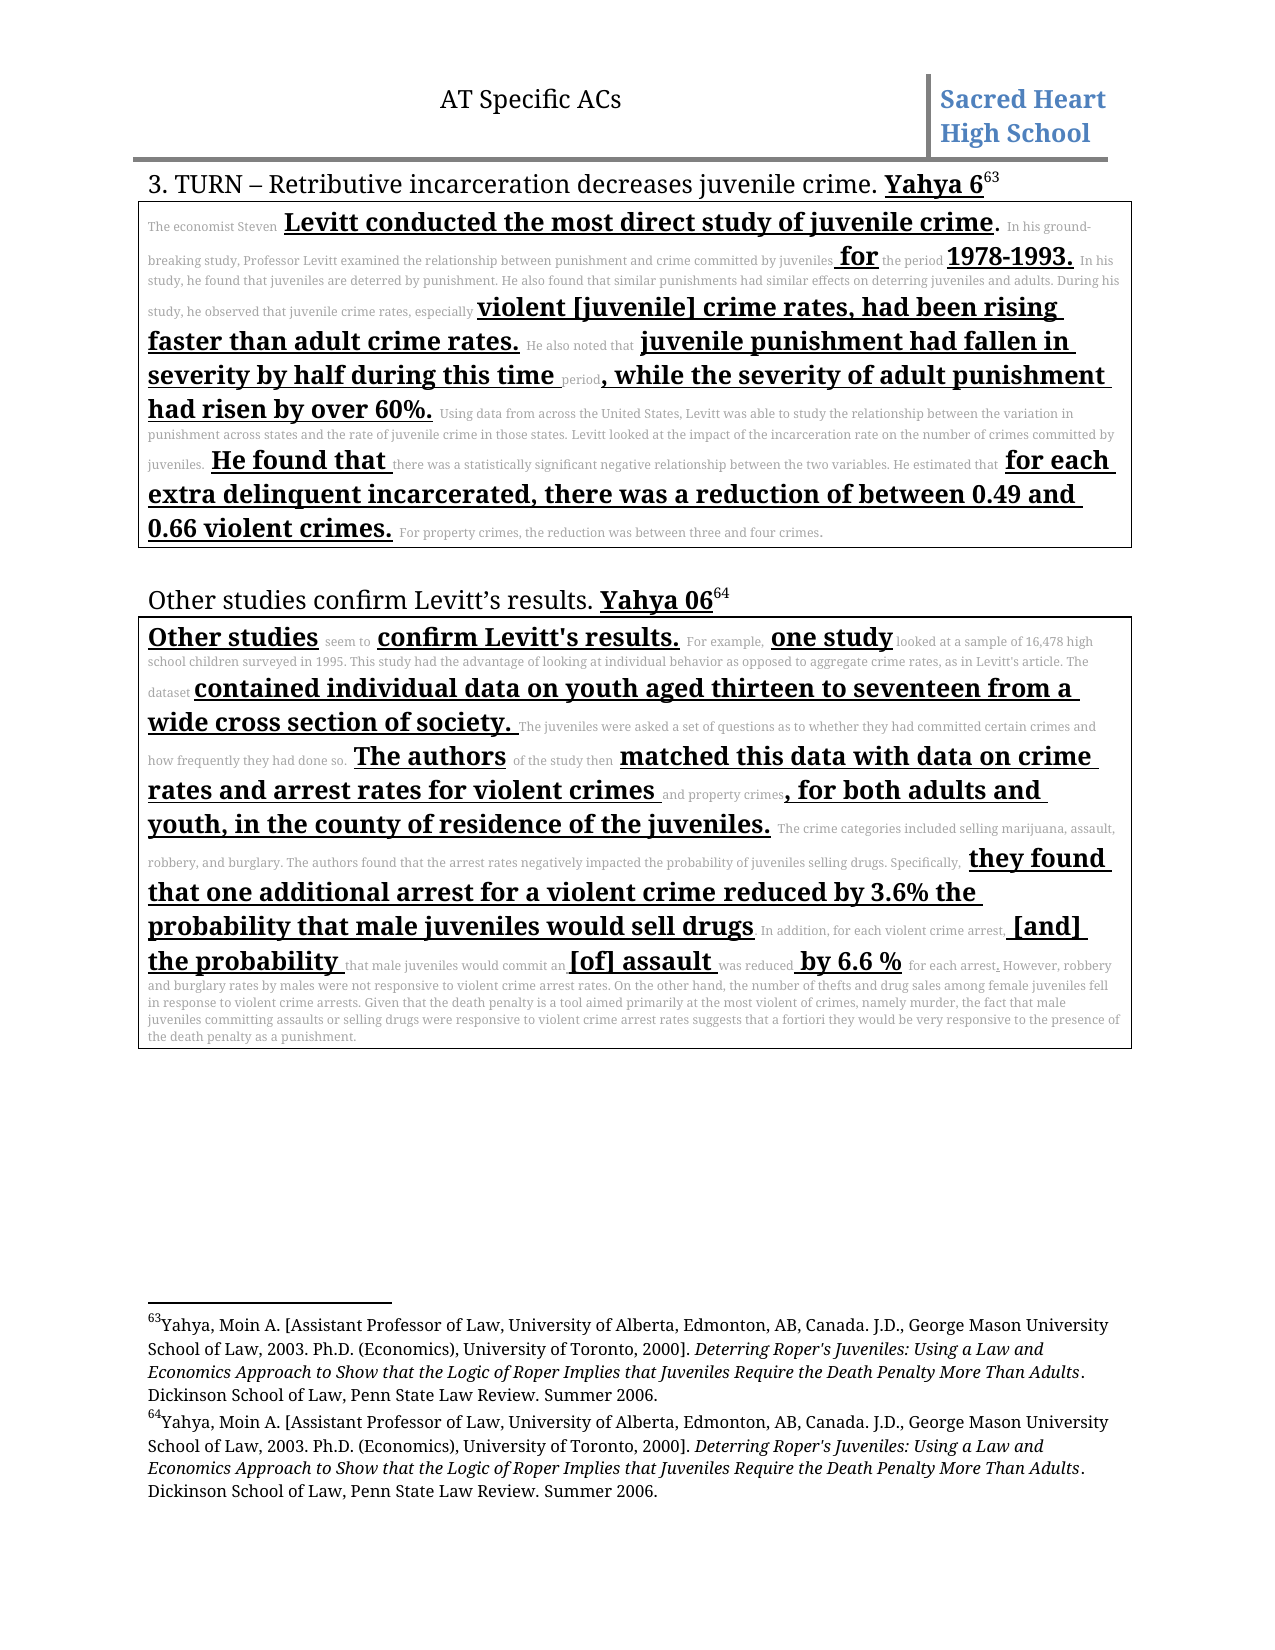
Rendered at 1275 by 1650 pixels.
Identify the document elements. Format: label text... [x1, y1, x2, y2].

text 3. TURN – Retributive incarceration decreases juvenile crime. Yahya 6 [148, 167, 1122, 201]
text Other studies seem to confirm Levitt's results. For example, one study looked at a sample of 16,478 high school children surveyed in 1995. This study had the advantage of looking at individual behavior as opposed to aggregate crime rates, as in Levitt's article. The dataset contained individual data on youth aged thirteen to seventeen from a wide cross section of society. The juveniles were asked a set of questions as to whether they had committed certain crimes and how frequently they had done so. The authors of the study then matched this data with data on crime rates and arrest rates for violent crimes and property crimes, for both adults and youth, in the county of residence of the juveniles. The crime categories included selling marijuana, assault, robbery, and burglary. The authors found that the arrest rates negatively impacted the probability of juveniles selling drugs. Specifically, they found that one additional arrest for a violent crime reduced by 3.6% the probability that male juveniles would sell drugs. In addition, for each violent crime arrest, [and] the probability that male juveniles would commit an [of] assault was reduced by 6.6 % for each arrest. However, robbery and burglary rates by males were not responsive to violent crime arrest rates. On the other hand, the number of thefts and drug sales among female juveniles fell in response to violent crime arrests. Given that the death penalty is a tool aimed primarily at the most violent of crimes, namely murder, the fact that male juveniles committing assaults or selling drugs were responsive to violent crime arrest rates suggests that a fortiori they would be very responsive to the presence of the death penalty as a punishment. [139, 618, 1131, 1048]
text Other studies confirm Levitt’s results. Yahya 06 [148, 582, 1122, 616]
text The economist Steven Levitt conducted the most direct study of juvenile crime. In his ground-breaking study, Professor Levitt examined the relationship between punishment and crime committed by juveniles for the period 1978-1993. In his study, he found that juveniles are deterred by punishment. He also found that similar punishments had similar effects on deterring juveniles and adults. During his study, he observed that juvenile crime rates, especially violent [juvenile] crime rates, had been rising faster than adult crime rates. He also noted that juvenile punishment had fallen in severity by half during this time period, while the severity of adult punishment had risen by over 60%. Using data from across the United States, Levitt was able to study the relationship between the variation in punishment across states and the rate of juvenile crime in those states. Levitt looked at the impact of the incarceration rate on the number of crimes committed by juveniles. He found that there was a statistically significant negative relationship between the two variables. He estimated that for each extra delinquent incarcerated, there was a reduction of between 0.49 and 0.66 violent crimes. For property crimes, the reduction was between three and four crimes. [139, 202, 1131, 547]
